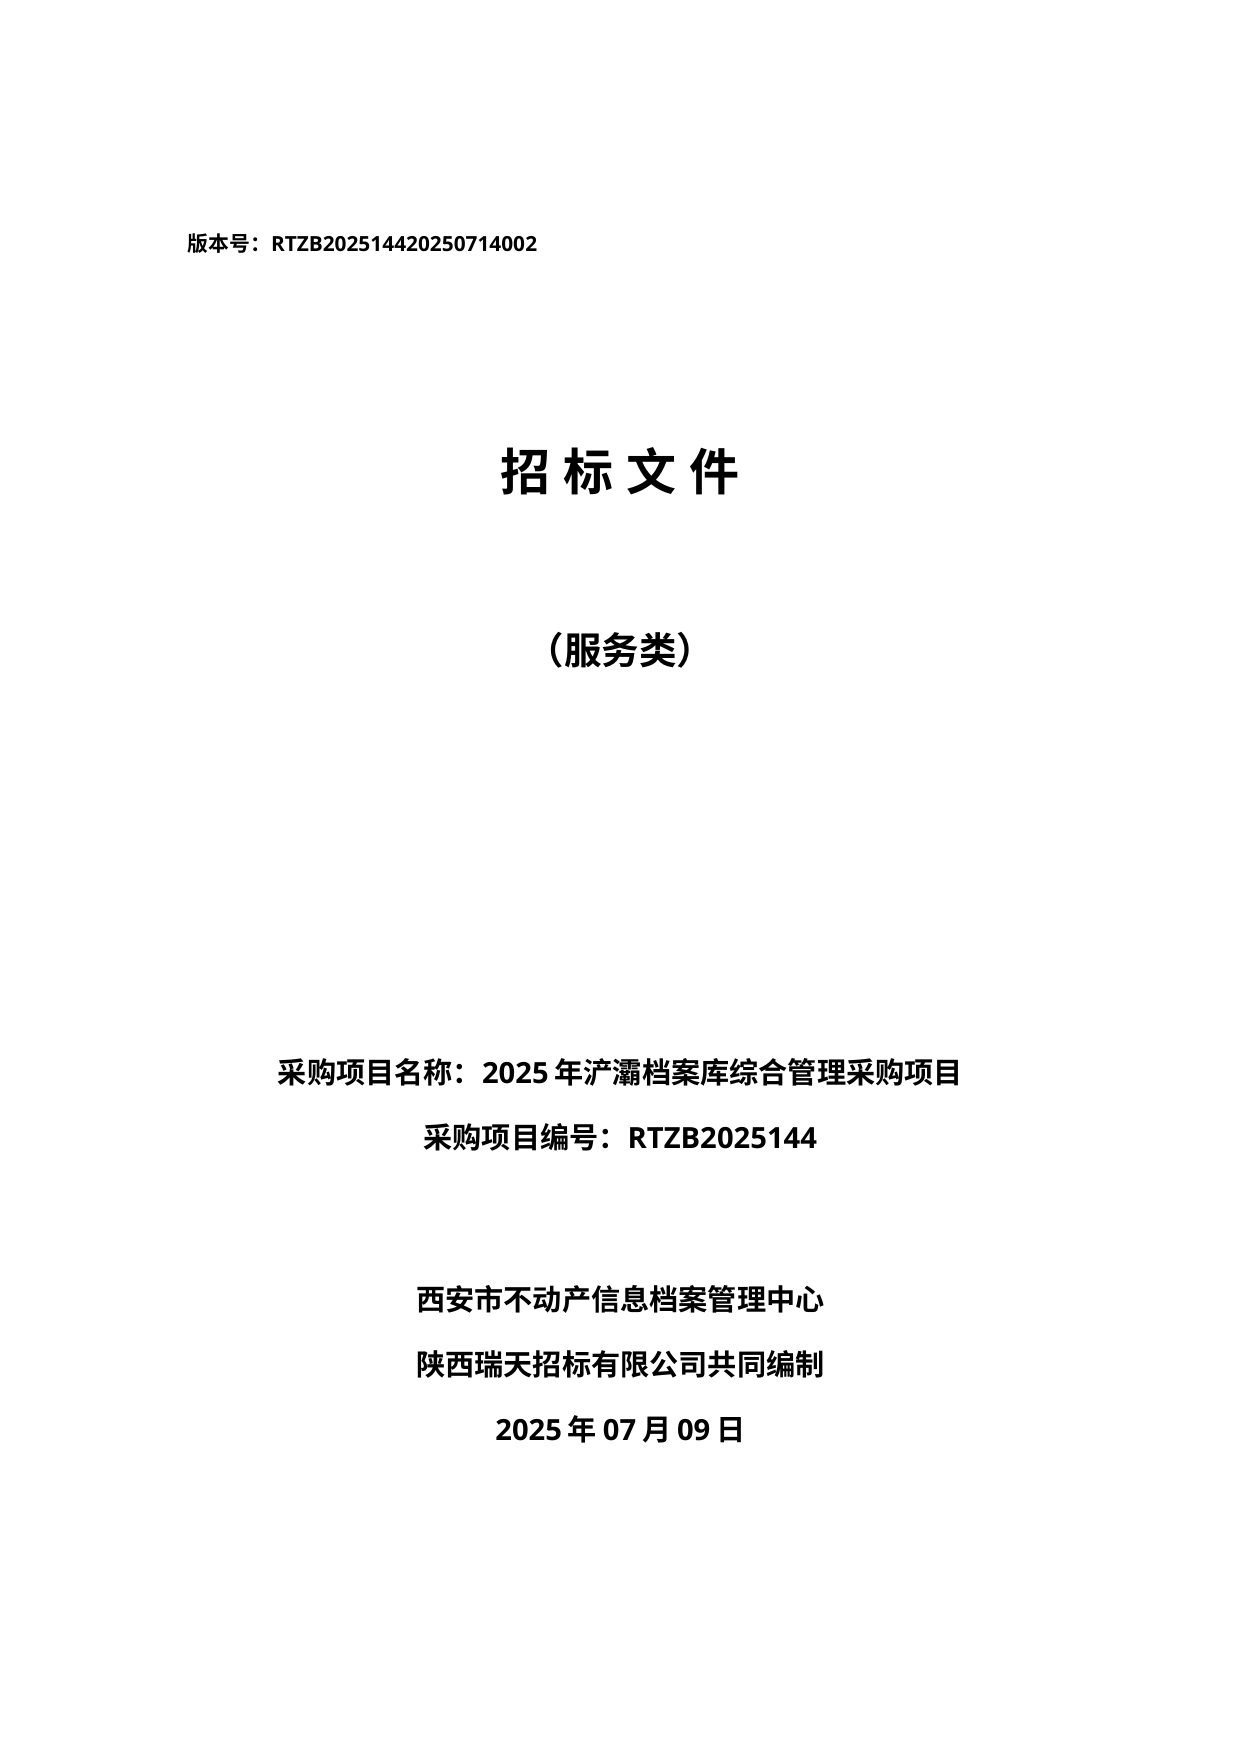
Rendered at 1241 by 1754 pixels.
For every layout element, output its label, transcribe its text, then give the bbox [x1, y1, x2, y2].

text （服务类） [187, 617, 1053, 1039]
text 西安市不动产信息档案管理中心 [187, 1267, 1053, 1332]
text 招 标 文 件 [187, 422, 1053, 617]
text 采购项目编号：RTZB2025144 [187, 1104, 1053, 1267]
text 2025年07月09日 [187, 1397, 1053, 1462]
text 陕西瑞天招标有限公司共同编制 [187, 1332, 1053, 1397]
text 版本号：RTZB202514420250714002 [187, 227, 1053, 422]
text 采购项目名称：2025年浐灞档案库综合管理采购项目 [187, 1039, 1053, 1104]
